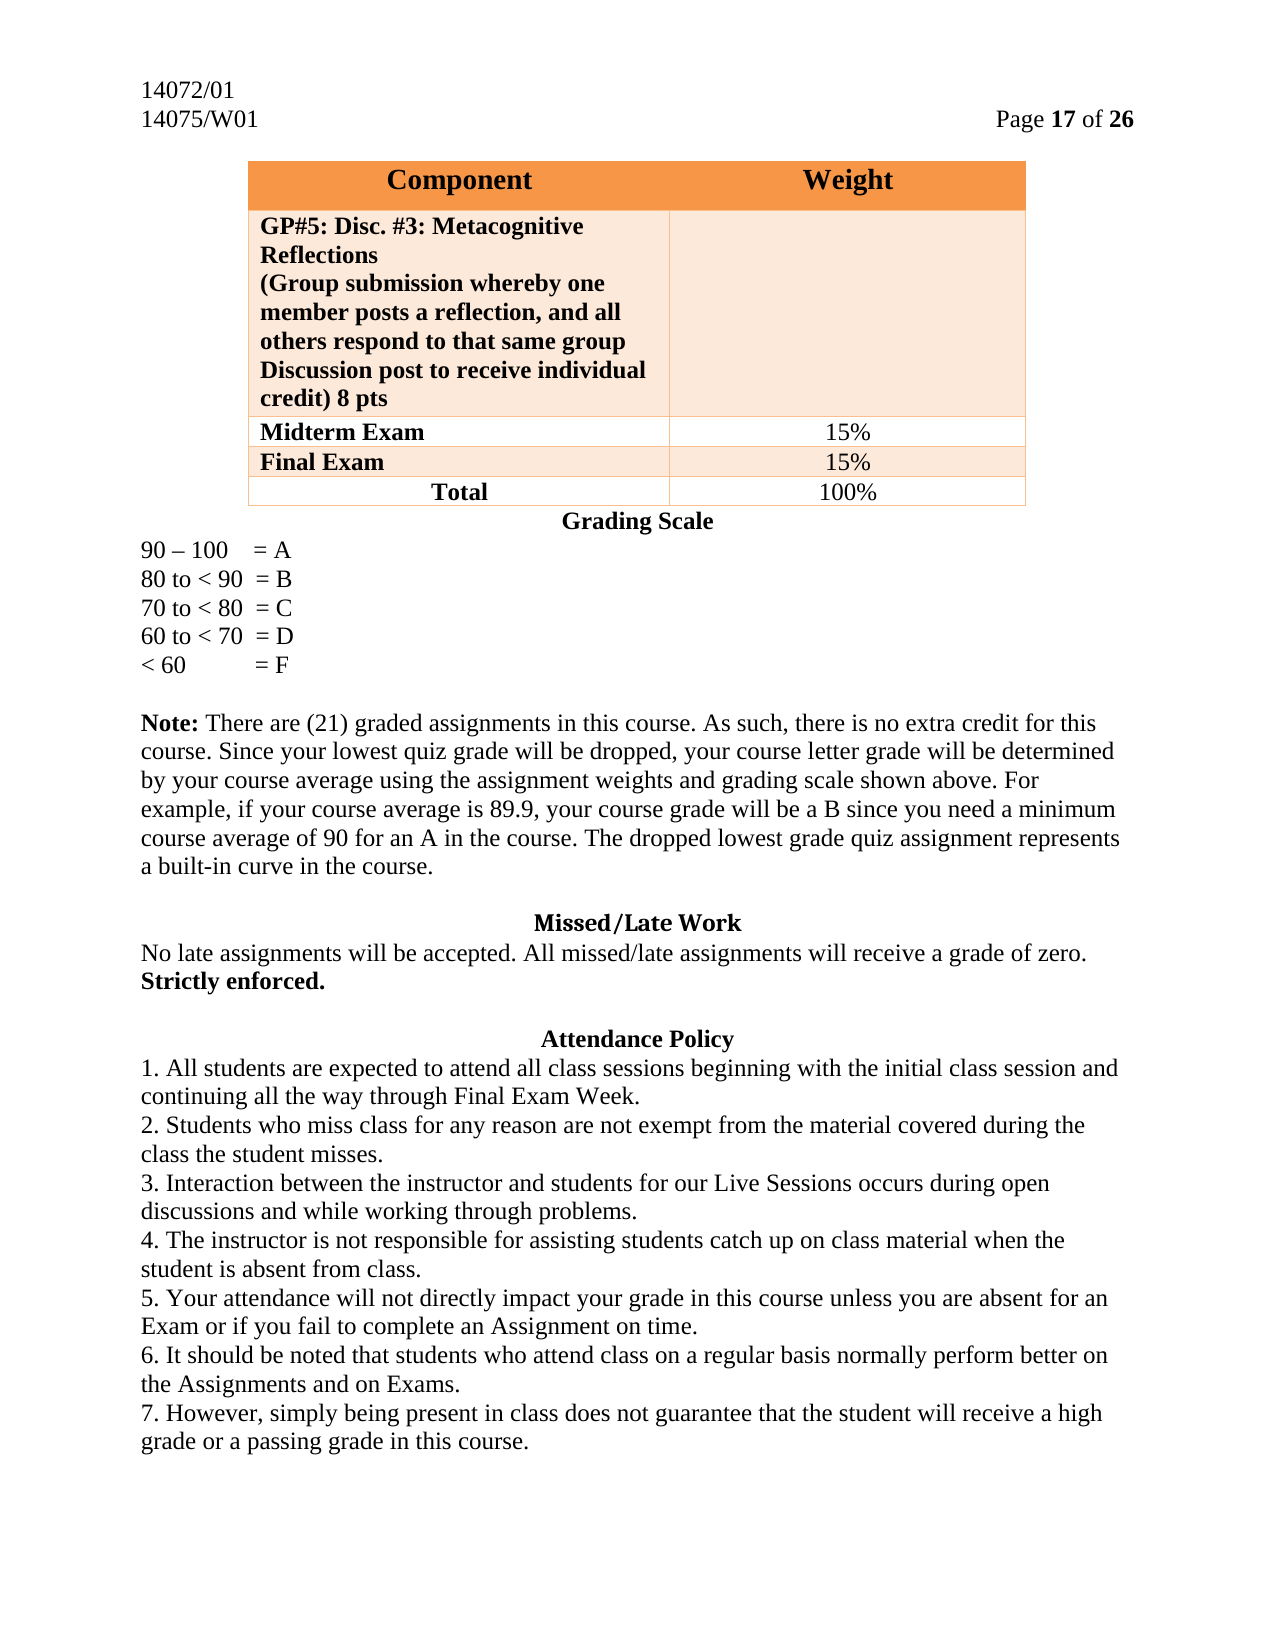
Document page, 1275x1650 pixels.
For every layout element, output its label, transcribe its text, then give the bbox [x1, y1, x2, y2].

table_header Component [249, 162, 669, 210]
text < 60 = F [141, 650, 1134, 679]
text 3. Interaction between the instructor and students for our Live Sessions occurs during open discussions and while working through problems. 4. The instructor is not responsible for assisting students catch up on class material when the student is absent from class. 5. Your attendance will not directly impact your grade in this course unless you are absent for an Exam or if you fail to complete an Assignment on time. 6. It should be noted that students who attend class on a regular basis normally perform better on the Assignments and on Exams. 7. However, simply being present in class does not guarantee that the student will receive a high grade or a passing grade in this course. [141, 1168, 1134, 1455]
text 60 to < 70 = D [141, 621, 1134, 650]
text 70 to < 80 = C [141, 593, 1134, 621]
text 1. All students are expected to attend all class sessions beginning with the initial class session and continuing all the way through Final Exam Week. [141, 1053, 1134, 1110]
table_cell 15% [670, 417, 1025, 446]
table_cell 15% [670, 447, 1025, 476]
table_cell Midterm Exam [249, 417, 669, 446]
table_cell Final Exam [249, 447, 669, 476]
table_cell 100% [670, 477, 1025, 505]
table_cell [670, 211, 1025, 416]
text Note: There are (21) graded assignments in this course. As such, there is no extra credit for this course. Since your lowest quiz grade will be dropped, your course letter grade will be determined by your course average using the assignment weights and grading scale shown above. For example, if your course average is 89.9, your course grade will be a B since you need a minimum course average of 90 for an A in the course. The dropped lowest grade quiz assignment represents a built-in curve in the course. [141, 708, 1134, 880]
text No late assignments will be accepted. All missed/late assignments will receive a grade of zero. Strictly enforced. [141, 938, 1134, 995]
table_cell Total [249, 477, 669, 505]
text 2. Students who miss class for any reason are not exempt from the material covered during the class the student misses. [141, 1110, 1134, 1168]
text Missed/Late Work [141, 909, 1134, 938]
table_header Weight [670, 162, 1025, 210]
text 80 to < 90 = B [141, 564, 1134, 593]
table_cell GP#5: Disc. #3: Metacognitive Reflections (Group submission whereby one member posts a reflection, and all others respond to that same group Discussion post to receive individual credit) 8 pts [249, 211, 669, 416]
subtitle Grading Scale [141, 506, 1134, 535]
text 90 – 100 = A [141, 535, 1134, 564]
subtitle Attendance Policy [141, 1024, 1134, 1053]
